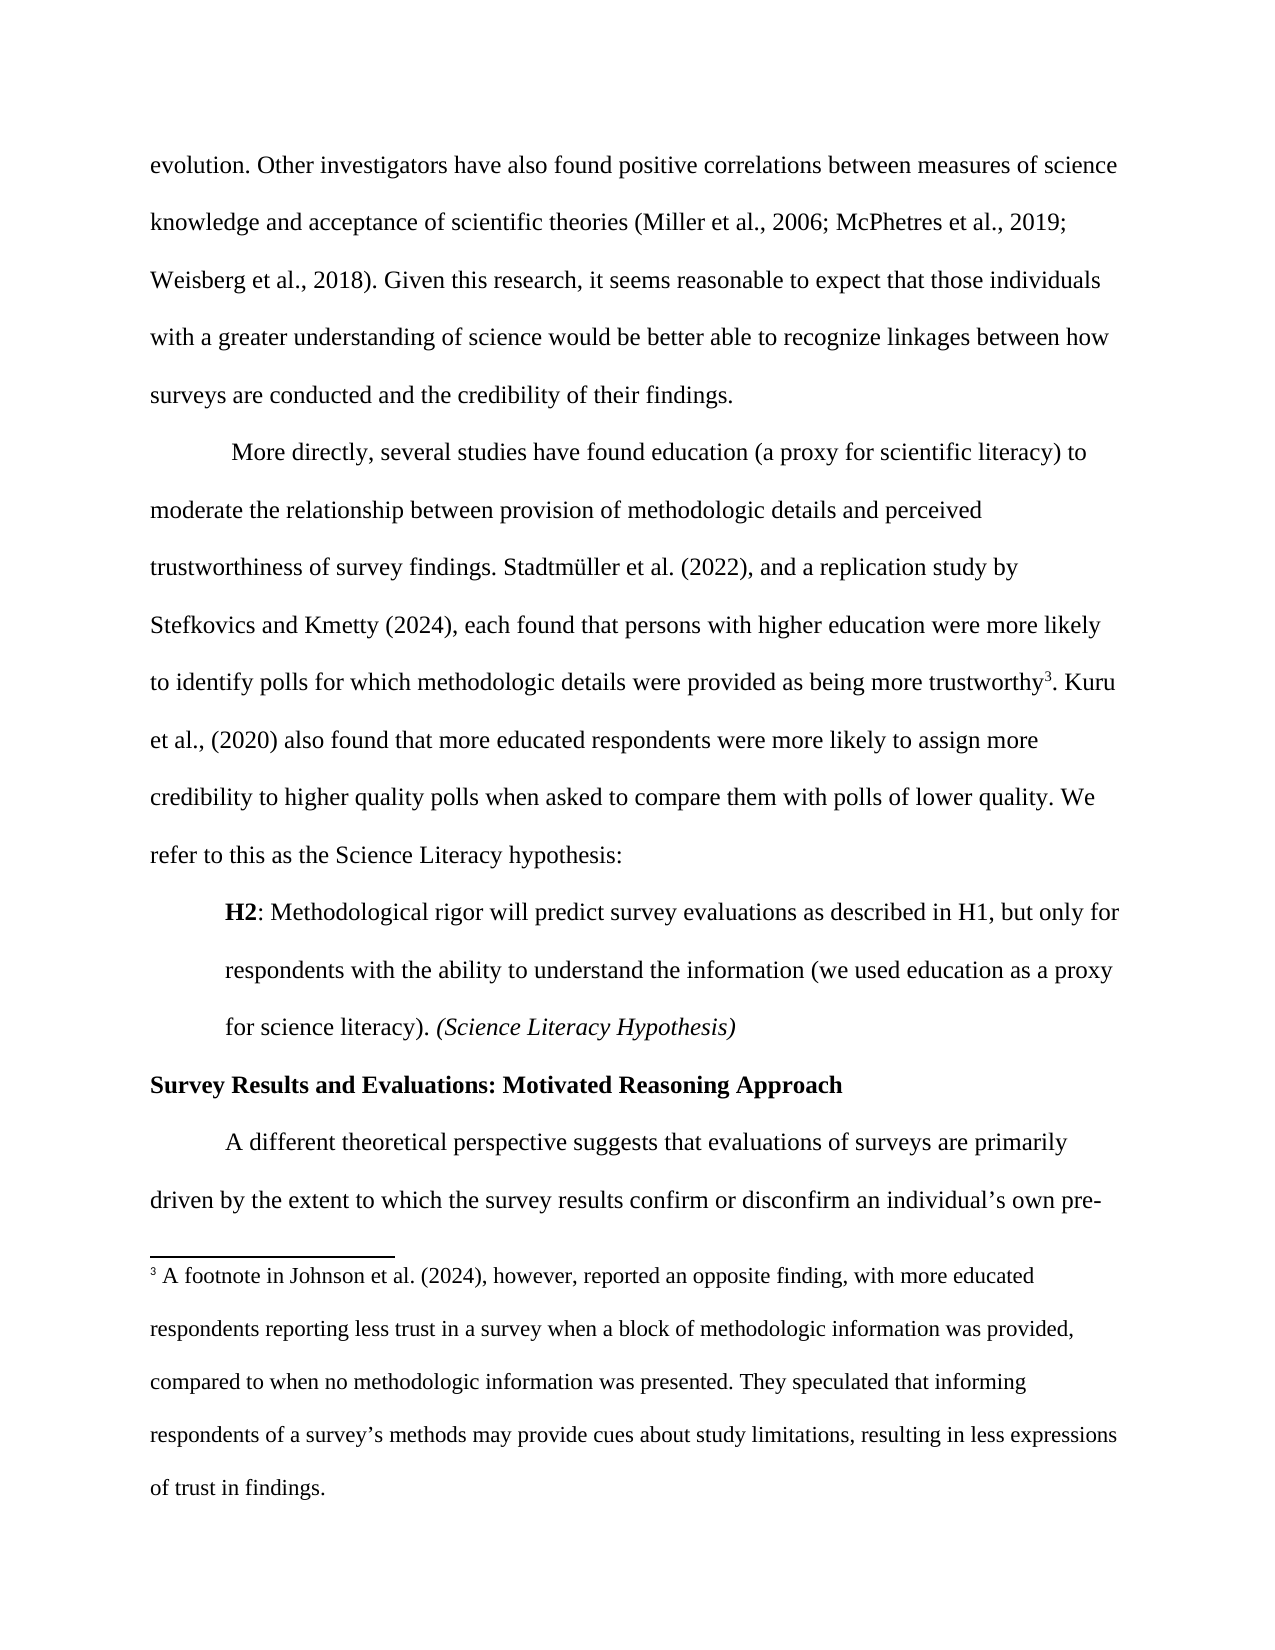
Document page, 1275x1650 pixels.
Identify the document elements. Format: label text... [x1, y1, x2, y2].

text Survey Results and Evaluations: Motivated Reasoning Approach [150, 1070, 1125, 1099]
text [150, 150, 1125, 409]
text More directly, several studies have found education (a proxy for scientific literacy) to moderate the relationship between provision of methodologic details and perceived trustworthiness of survey findings. Stadtmüller et al. (2022), and a replication study by Stefkovics and Kmetty (2024), each found that persons with higher education were more likely to identify polls for which methodologic details were provided as being more trustworthy. Kuru et al., (2020) also found that more educated respondents were more likely to assign more credibility to higher quality polls when asked to compare them with polls of lower quality. We refer to this as the Science Literacy hypothesis: [150, 437, 1125, 869]
text H2: Methodological rigor will predict survey evaluations as described in H1, but only for respondents with the ability to understand the information (we used education as a proxy for science literacy). (Science Literacy Hypothesis) [225, 897, 1125, 1041]
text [150, 1127, 1125, 1214]
